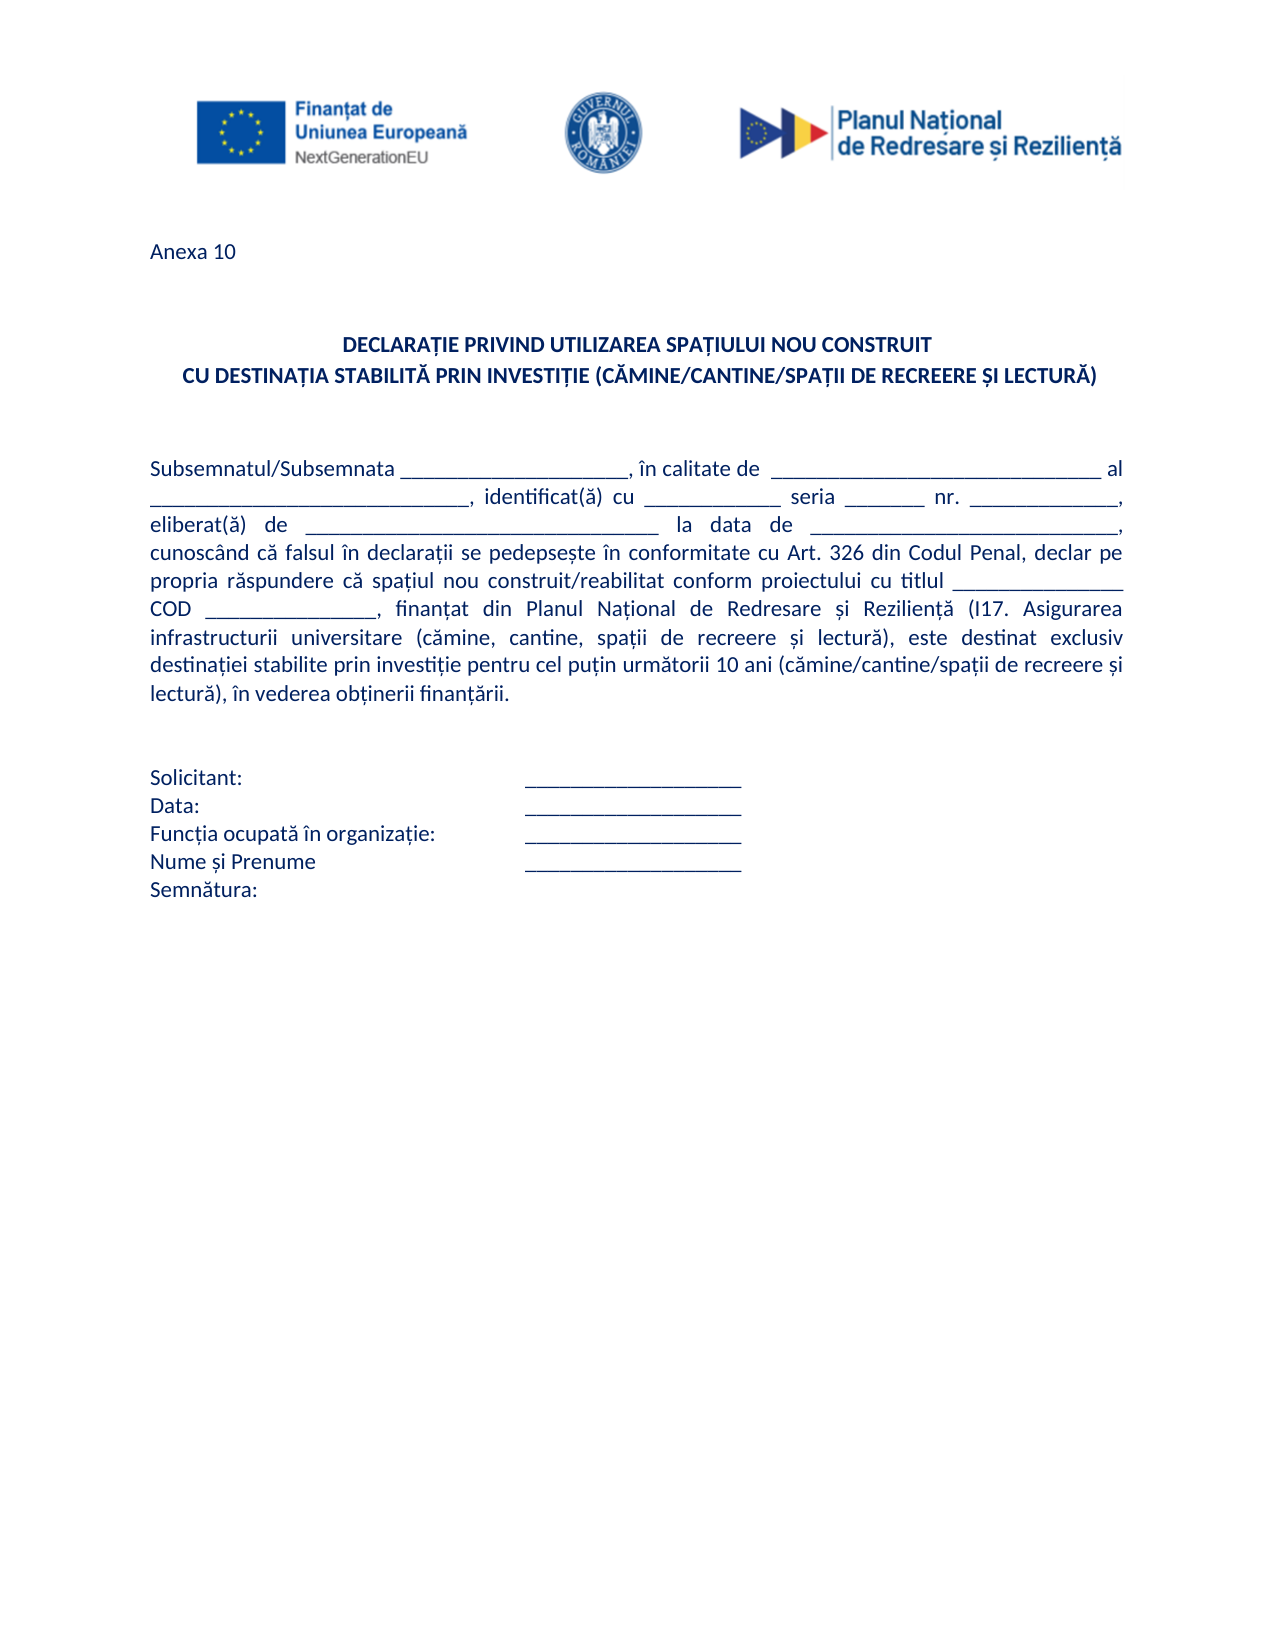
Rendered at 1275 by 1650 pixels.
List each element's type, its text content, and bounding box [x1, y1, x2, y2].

text Solicitant: ___________________ [150, 763, 1125, 791]
text Nume și Prenume ___________________ [150, 847, 1125, 875]
text DECLARAȚIE PRIVIND UTILIZAREA SPAȚIULUI NOU CONSTRUIT [150, 331, 1125, 358]
text Data: ___________________ [150, 791, 1125, 819]
text Semnătura: [150, 875, 1125, 903]
text Anexa 10 [150, 237, 1125, 265]
text Funcția ocupată în organizație: ___________________ [150, 819, 1125, 847]
text Subsemnatul/Subsemnata ____________________, în calitate de _____________________________ al ____________________________, identificat(ă) cu ____________ seria _______ nr. _____________, eliberat(ă) de _______________________________ la data de ___________________________, cunoscând că falsul în declarații se pedepsește în conformitate cu Art. 326 din Codul Penal, declar pe propria răspundere că spațiul nou construit/reabilitat conform proiectului cu titlul _______________ COD _______________, finanțat din Planul Național de Redresare și Reziliență (I17. Asigurarea infrastructurii universitare (cămine, cantine, spații de recreere și lectură), este destinat exclusiv destinației stabilite prin investiție pentru cel puțin următorii 10 ani (cămine/cantine/spații de recreere și lectură), în vederea obținerii finanțării. [150, 454, 1125, 707]
picture [150, 75, 1125, 190]
text CU DESTINAȚIA STABILITĂ PRIN INVESTIȚIE (CĂMINE/CANTINE/SPAȚII DE RECREERE ȘI LECTURĂ) [150, 361, 1125, 389]
